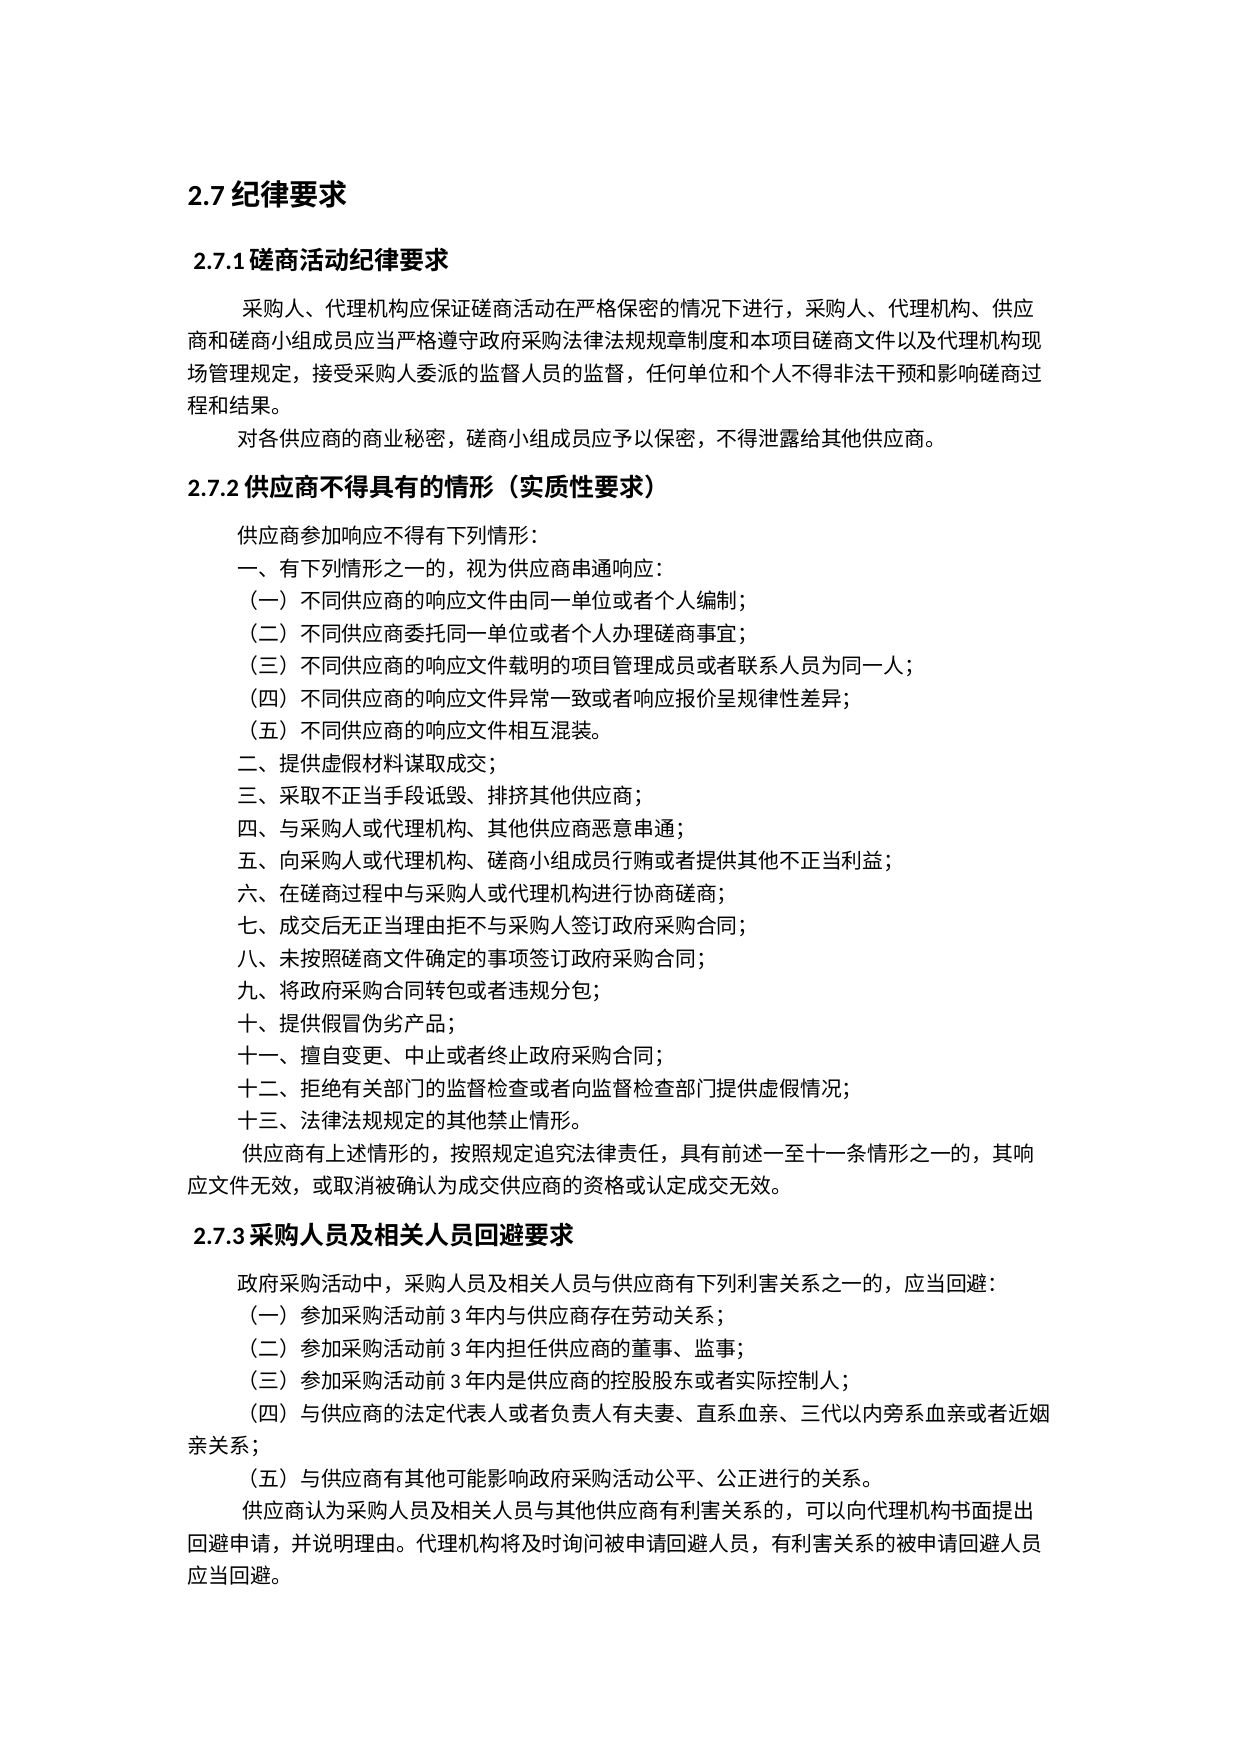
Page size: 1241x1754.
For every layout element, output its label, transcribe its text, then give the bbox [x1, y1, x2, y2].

text （二）参加采购活动前3年内担任供应商的董事、监事； [187, 1332, 1053, 1364]
text 二、提供虚假材料谋取成交； [187, 747, 1053, 779]
text 采购人、代理机构应保证磋商活动在严格保密的情况下进行，采购人、代理机构、供应商和磋商小组成员应当严格遵守政府采购法律法规规章制度和本项目磋商文件以及代理机构现场管理规定，接受采购人委派的监督人员的监督，任何单位和个人不得非法干预和影响磋商过程和结果。 [187, 292, 1053, 422]
text 十二、拒绝有关部门的监督检查或者向监督检查部门提供虚假情况； [187, 1072, 1053, 1104]
text 供应商有上述情形的，按照规定追究法律责任，具有前述一至十一条情形之一的，其响应文件无效，或取消被确认为成交供应商的资格或认定成交无效。 [187, 1137, 1053, 1202]
text 六、在磋商过程中与采购人或代理机构进行协商磋商； [187, 877, 1053, 909]
text 九、将政府采购合同转包或者违规分包； [187, 974, 1053, 1007]
text （四）不同供应商的响应文件异常一致或者响应报价呈规律性差异； [187, 682, 1053, 714]
text 一、有下列情形之一的，视为供应商串通响应： [187, 552, 1053, 584]
text 十一、擅自变更、中止或者终止政府采购合同； [187, 1039, 1053, 1072]
text （五）与供应商有其他可能影响政府采购活动公平、公正进行的关系。 [187, 1462, 1053, 1494]
text 2.7.1磋商活动纪律要求 [187, 227, 1053, 292]
text 八、未按照磋商文件确定的事项签订政府采购合同； [187, 942, 1053, 974]
text （五）不同供应商的响应文件相互混装。 [187, 714, 1053, 747]
text 2.7.2供应商不得具有的情形（实质性要求） [187, 454, 1053, 519]
text （一）参加采购活动前3年内与供应商存在劳动关系； [187, 1299, 1053, 1332]
text 五、向采购人或代理机构、磋商小组成员行贿或者提供其他不正当利益； [187, 844, 1053, 877]
text 供应商参加响应不得有下列情形： [187, 519, 1053, 552]
text 2.7.3采购人员及相关人员回避要求 [187, 1202, 1053, 1267]
text 2.7纪律要求 [187, 162, 1053, 227]
text （三）参加采购活动前3年内是供应商的控股股东或者实际控制人； [187, 1364, 1053, 1397]
text 四、与采购人或代理机构、其他供应商恶意串通； [187, 812, 1053, 844]
text 政府采购活动中，采购人员及相关人员与供应商有下列利害关系之一的，应当回避： [187, 1267, 1053, 1299]
text 供应商认为采购人员及相关人员与其他供应商有利害关系的，可以向代理机构书面提出回避申请，并说明理由。代理机构将及时询问被申请回避人员，有利害关系的被申请回避人员应当回避。 [187, 1494, 1053, 1592]
text （三）不同供应商的响应文件载明的项目管理成员或者联系人员为同一人； [187, 649, 1053, 682]
text （四）与供应商的法定代表人或者负责人有夫妻、直系血亲、三代以内旁系血亲或者近姻亲关系； [187, 1397, 1053, 1462]
text 七、成交后无正当理由拒不与采购人签订政府采购合同； [187, 909, 1053, 942]
text 对各供应商的商业秘密，磋商小组成员应予以保密，不得泄露给其他供应商。 [187, 422, 1053, 454]
text 十三、法律法规规定的其他禁止情形。 [187, 1104, 1053, 1137]
text 十、提供假冒伪劣产品； [187, 1007, 1053, 1039]
text （二）不同供应商委托同一单位或者个人办理磋商事宜； [187, 617, 1053, 649]
text 三、采取不正当手段诋毁、排挤其他供应商； [187, 779, 1053, 812]
text （一）不同供应商的响应文件由同一单位或者个人编制； [187, 584, 1053, 617]
